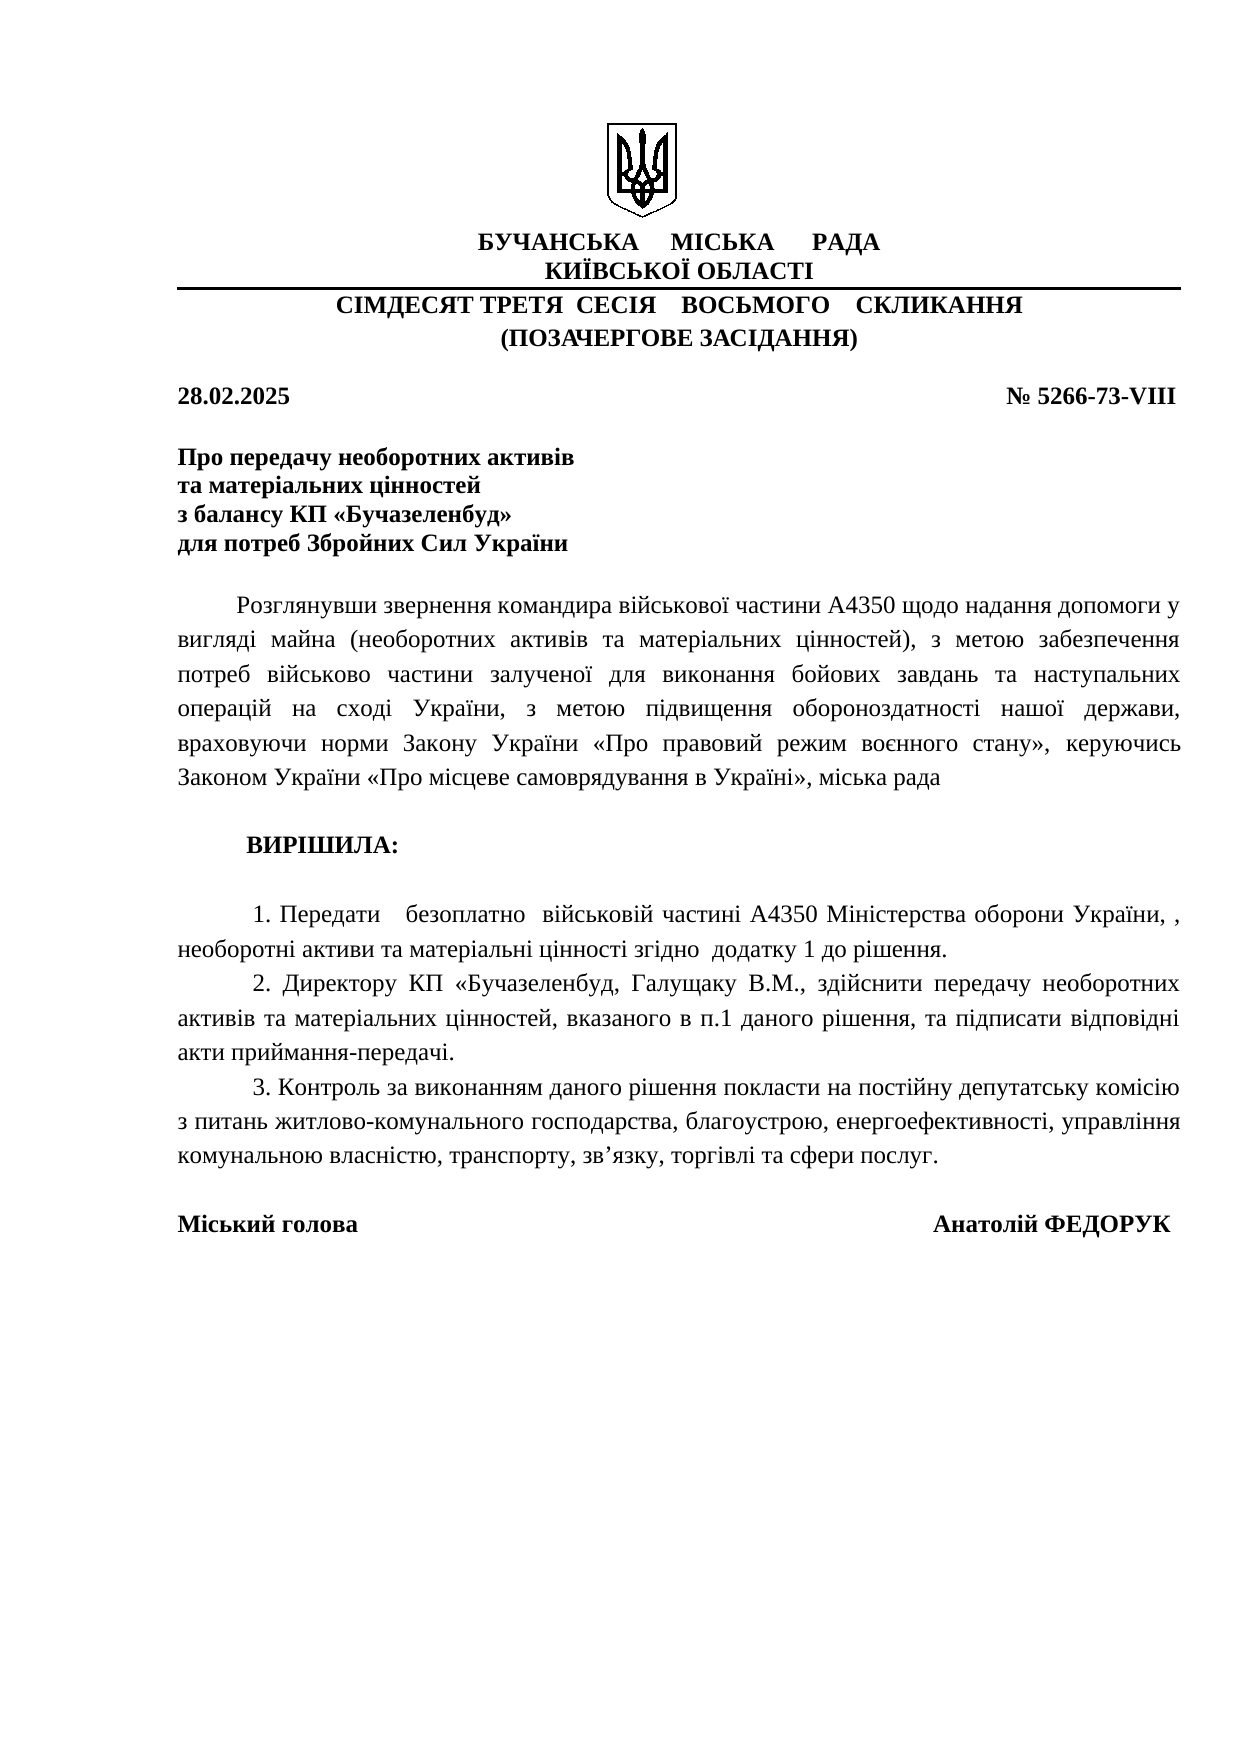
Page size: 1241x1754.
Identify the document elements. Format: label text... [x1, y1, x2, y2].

text Про передачу необоротних активів [177, 442, 1181, 470]
text Міський голова Анатолій ФЕДОРУК [177, 1209, 1181, 1238]
text БУЧАНСЬКА МІСЬКА РАДА [177, 227, 1181, 256]
text СІМДЕСЯТ ТРЕТЯ СЕСІЯ ВОСЬМОГО СКЛИКАННЯ [177, 290, 1181, 319]
text 1. Передати безоплатно військовій частині А4350 Міністерства оборони України, , необоротні активи та матеріальні цінності згідно додатку 1 до рішення. [177, 899, 1181, 962]
text Розглянувши звернення командира військової частини А4350 щодо надання допомоги у вигляді майна (необоротних активів та матеріальних цінностей), з метою забезпечення потреб військово частини залученої для виконання бойових завдань та наступальних операцій на сході України, з метою підвищення обороноздатності нашої держави, враховуючи норми Закону України «Про правовий режим воєнного стану», керуючись Законом України «Про місцеве самоврядування в Україні», міська рада [177, 590, 1181, 791]
subtitle 28.02.2025 № 5266-73-VІІІ [177, 381, 1181, 409]
text 2. Директору КП «Бучазеленбуд, Галущаку В.М., здійснити передачу необоротних активів та матеріальних цінностей, вказаного в п.1 даного рішення, та підписати відповідні акти приймання-передачі. [177, 968, 1181, 1066]
subtitle КИЇВСЬКОЇ ОБЛАСТІ [177, 256, 1181, 287]
text для потреб Збройних Сил України [177, 528, 1181, 557]
subtitle (ПОЗАЧЕРГОВЕ ЗАСІДАННЯ) [177, 323, 1181, 352]
text ВИРІШИЛА: [177, 830, 1181, 859]
text з балансу КП «Бучазеленбуд» [177, 499, 1181, 528]
subtitle ПРОЄКТ [177, 117, 1181, 227]
text 3. Контроль за виконанням даного рішення покласти на постійну депутатську комісію з питань житлово-комунального господарства, благоустрою, енергоефективності, управління комунальною власністю, транспорту, зв’язку, торгівлі та сфери послуг. [177, 1072, 1181, 1169]
text та матеріальних цінностей [177, 470, 1181, 499]
